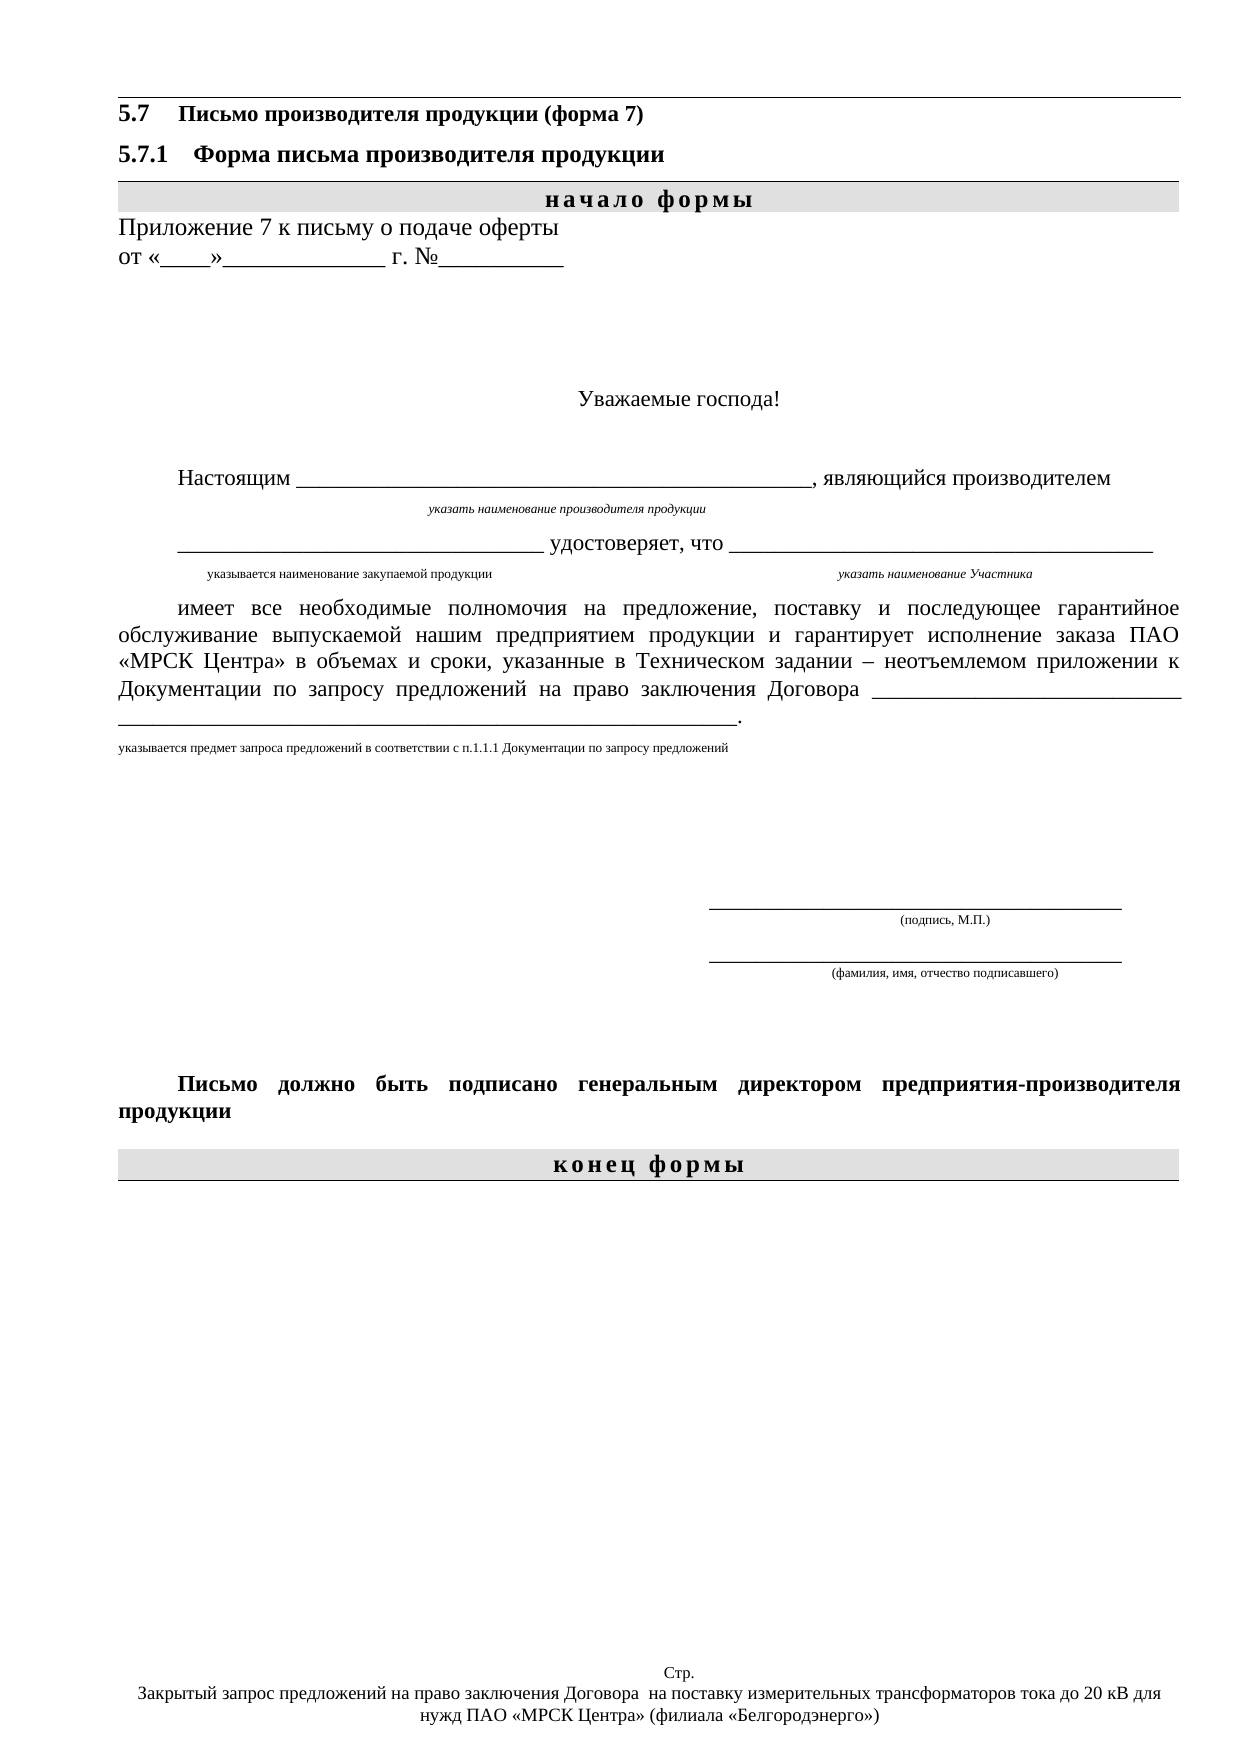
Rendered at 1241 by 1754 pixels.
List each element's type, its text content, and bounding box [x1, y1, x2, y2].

text указывается предмет запроса предложений в соответствии с п.1.1.1 Документации по запросу предложений [118, 728, 1181, 755]
text (фамилия, имя, отчество подписавшего) [650, 965, 1181, 991]
text конец формы [118, 1149, 1179, 1180]
text Настоящим _____________________________________________, являющийся производителем [118, 464, 1181, 490]
text Приложение 7 к письму о подаче оферты от «____»_____________ г. №__________ [118, 212, 1181, 270]
subtitle Форма письма производителя продукции [118, 139, 1181, 168]
subtitle Письмо производителя продукции (форма 7) [118, 98, 1181, 127]
text (подпись, М.П.) [650, 912, 1181, 939]
text ____________________________________ [650, 886, 1181, 912]
text начало формы [118, 182, 1179, 212]
text имеет все необходимые полномочия на предложение, поставку и последующее гарантийное обслуживание выпускаемой нашим предприятием продукции и гарантирует исполнение заказа ПАО «МРСК Центра» в объемах и сроки, указанные в Техническом задании – неотъемлемом приложении к Документации по запросу предложений на право заключения Договора ___________________________ ______________________________________________________. [118, 594, 1181, 728]
text указывается наименование закупаемой продукции указать наименование Участника [148, 556, 1181, 582]
text Письмо должно быть подписано генеральным директором предприятия-производителя продукции [118, 1070, 1181, 1123]
text ________________________________ удостоверяет, что _____________________________________ [118, 529, 1181, 556]
text ____________________________________ [650, 939, 1181, 965]
text Уважаемые господа! [118, 385, 1181, 411]
text указать наименование производителя продукции [369, 490, 1181, 517]
